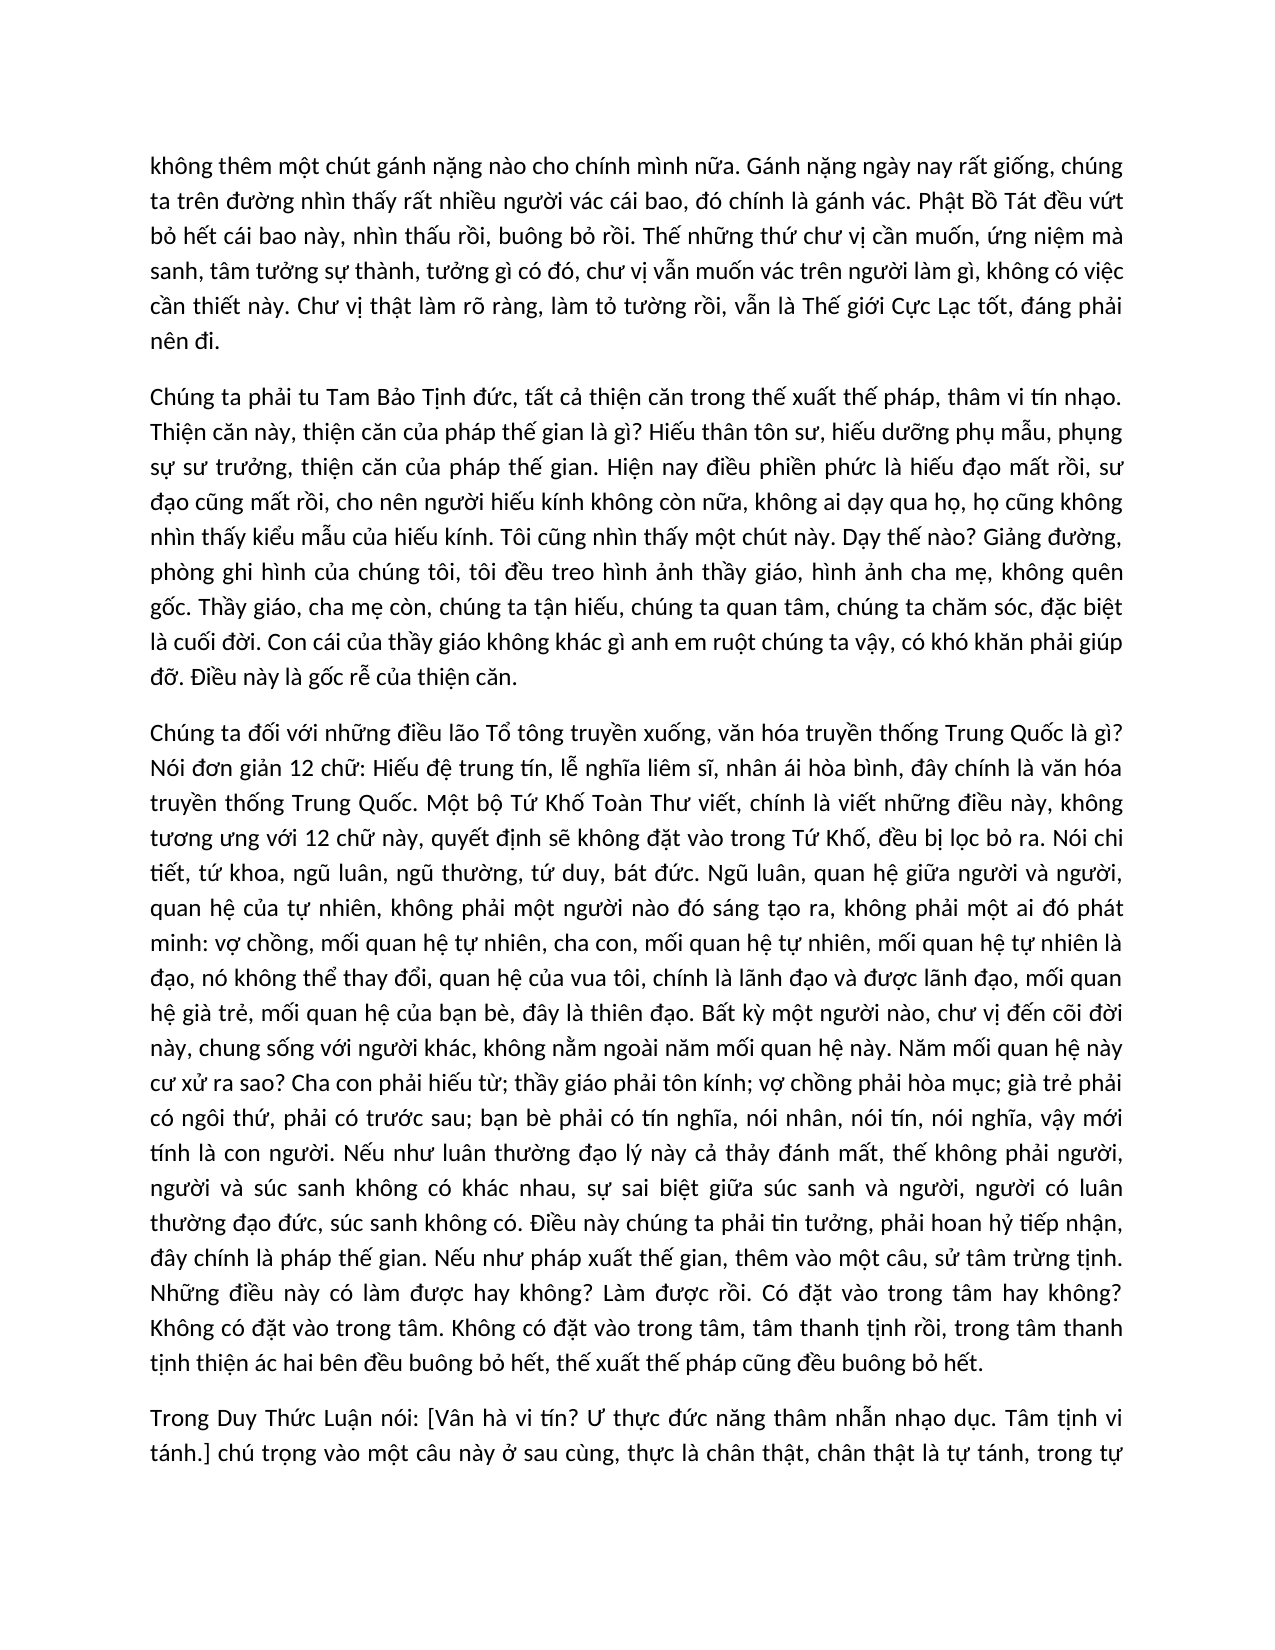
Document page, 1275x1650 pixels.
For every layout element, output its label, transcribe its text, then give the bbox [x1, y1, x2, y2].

text Chúng ta đối với những điều lão Tổ tông truyền xuống, văn hóa truyền thống Trung Quốc là gì? Nói đơn giản 12 chữ: Hiếu đệ trung tín, lễ nghĩa liêm sĩ, nhân ái hòa bình, đây chính là văn hóa truyền thống Trung Quốc. Một bộ Tứ Khố Toàn Thư viết, chính là viết những điều này, không tương ưng với 12 chữ này, quyết định sẽ không đặt vào trong Tứ Khố, đều bị lọc bỏ ra. Nói chi tiết, tứ khoa, ngũ luân, ngũ thường, tứ duy, bát đức. Ngũ luân, quan hệ giữa người và người, quan hệ của tự nhiên, không phải một người nào đó sáng tạo ra, không phải một ai đó phát minh: vợ chồng, mối quan hệ tự nhiên, cha con, mối quan hệ tự nhiên, mối quan hệ tự nhiên là đạo, nó không thể thay đổi, quan hệ của vua tôi, chính là lãnh đạo và được lãnh đạo, mối quan hệ già trẻ, mối quan hệ của bạn bè, đây là thiên đạo. Bất kỳ một người nào, chư vị đến cõi đời này, chung sống với người khác, không nằm ngoài năm mối quan hệ này. Năm mối quan hệ này cư xử ra sao? Cha con phải hiếu từ; thầy giáo phải tôn kính; vợ chồng phải hòa mục; già trẻ phải có ngôi thứ, phải có trước sau; bạn bè phải có tín nghĩa, nói nhân, nói tín, nói nghĩa, vậy mới tính là con người. Nếu như luân thường đạo lý này cả thảy đánh mất, thế không phải người, người và súc sanh không có khác nhau, sự sai biệt giữa súc sanh và người, người có luân thường đạo đức, súc sanh không có. Điều này chúng ta phải tin tưởng, phải hoan hỷ tiếp nhận, đây chính là pháp thế gian. Nếu như pháp xuất thế gian, thêm vào một câu, sử tâm trừng tịnh. Những điều này có làm được hay không? Làm được rồi. Có đặt vào trong tâm hay không? Không có đặt vào trong tâm. Không có đặt vào trong tâm, tâm thanh tịnh rồi, trong tâm thanh tịnh thiện ác hai bên đều buông bỏ hết, thế xuất thế pháp cũng đều buông bỏ hết. [150, 717, 1125, 1377]
text Chúng ta phải tu Tam Bảo Tịnh đức, tất cả thiện căn trong thế xuất thế pháp, thâm vi tín nhạo. Thiện căn này, thiện căn của pháp thế gian là gì? Hiếu thân tôn sư, hiếu dưỡng phụ mẫu, phụng sự sư trưởng, thiện căn của pháp thế gian. Hiện nay điều phiền phức là hiếu đạo mất rồi, sư đạo cũng mất rồi, cho nên người hiếu kính không còn nữa, không ai dạy qua họ, họ cũng không nhìn thấy kiểu mẫu của hiếu kính. Tôi cũng nhìn thấy một chút này. Dạy thế nào? Giảng đường, phòng ghi hình của chúng tôi, tôi đều treo hình ảnh thầy giáo, hình ảnh cha mẹ, không quên gốc. Thầy giáo, cha mẹ còn, chúng ta tận hiếu, chúng ta quan tâm, chúng ta chăm sóc, đặc biệt là cuối đời. Con cái của thầy giáo không khác gì anh em ruột chúng ta vậy, có khó khăn phải giúp đỡ. Điều này là gốc rễ của thiện căn. [150, 381, 1125, 691]
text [150, 150, 1125, 356]
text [150, 1402, 1125, 1468]
